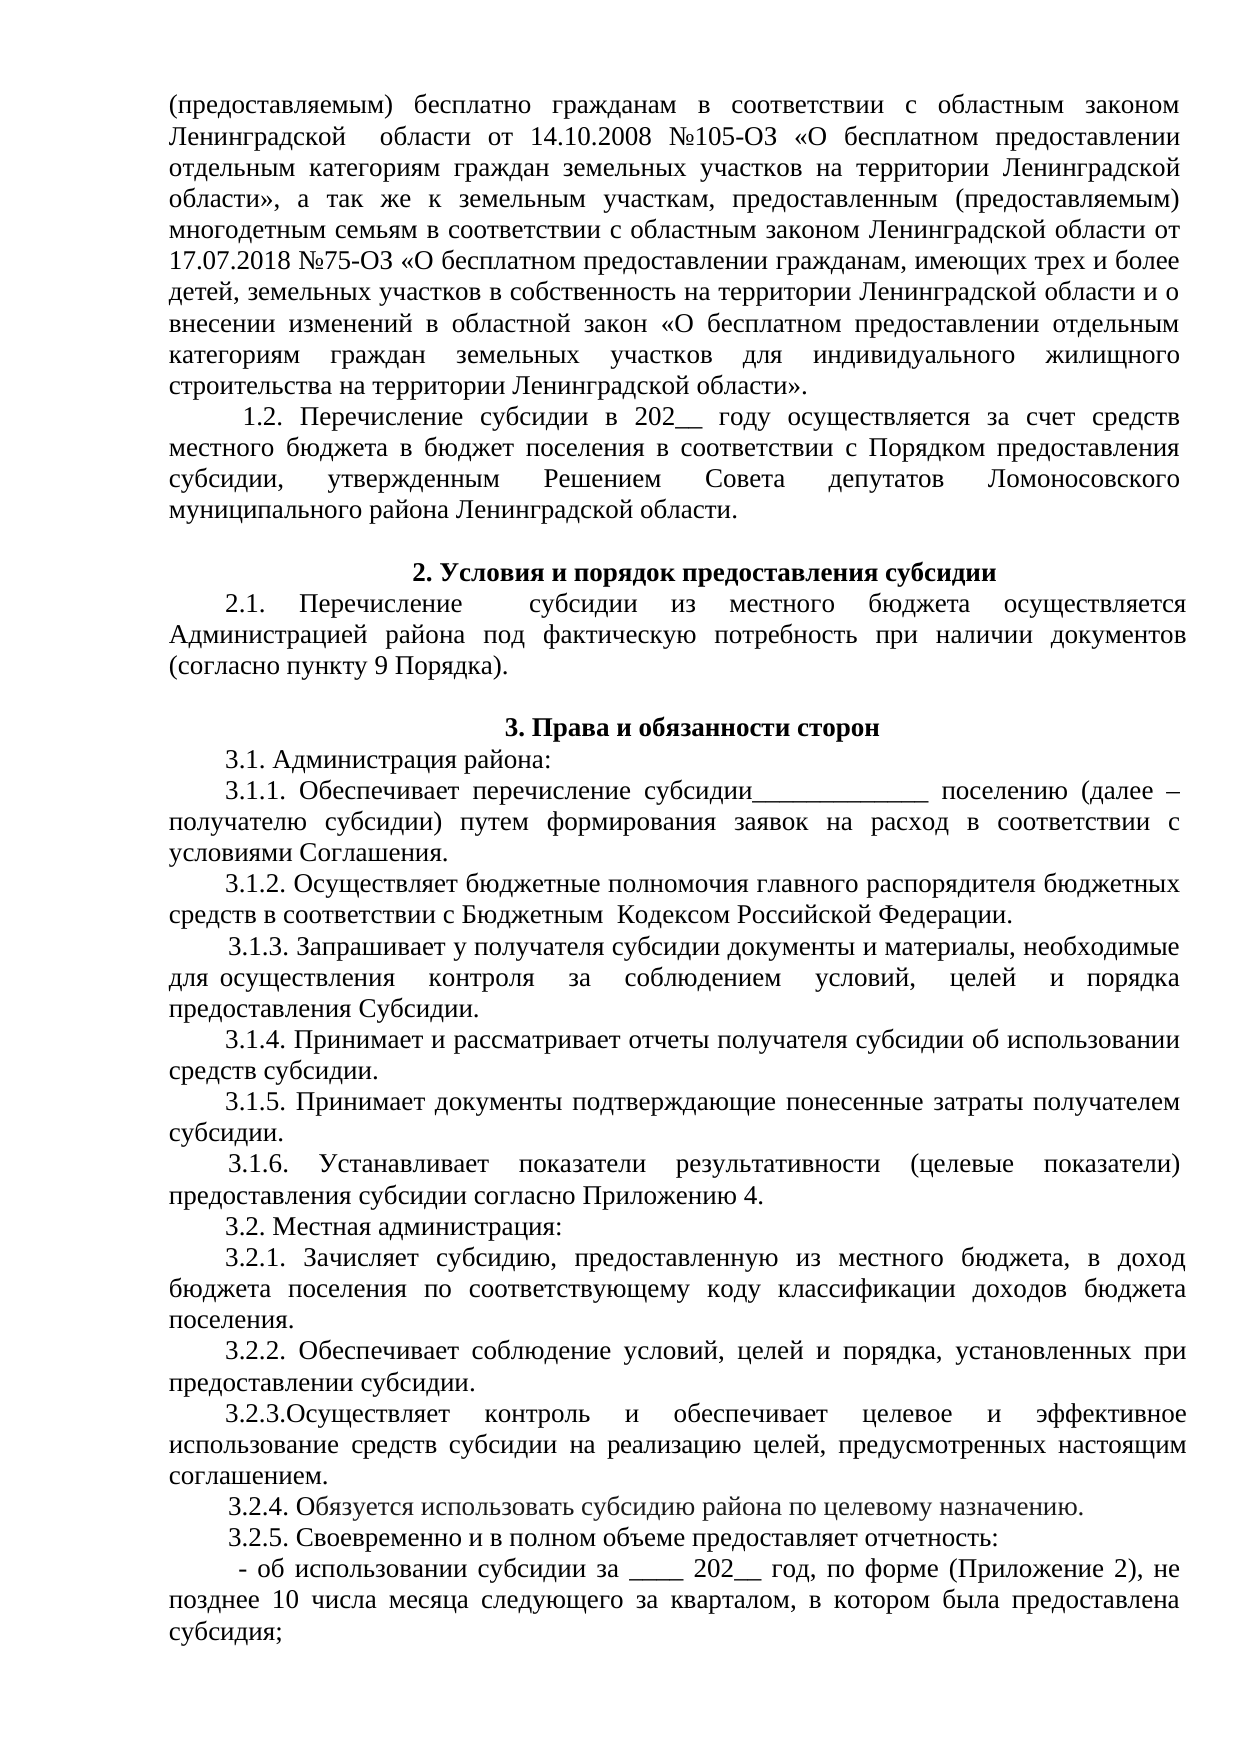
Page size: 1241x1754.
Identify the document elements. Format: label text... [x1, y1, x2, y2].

text 3.2. Местная администрация: [169, 1210, 1160, 1241]
text 3.1.4. Принимает и рассматривает отчеты получателя субсидии об использовании средств субсидии. [169, 1023, 1181, 1085]
text 3.1.3. Запрашивает у получателя субсидии документы и материалы, необходимые для осуществления контроля за соблюдением условий, целей и порядка предоставления Субсидии. [169, 929, 1181, 1023]
text - об использовании субсидии за ____ 202__ год, по форме (Приложение 2), не позднее 10 числа месяца следующего за кварталом, в котором была предоставлена субсидия; [169, 1552, 1181, 1646]
text 3.1.1. Обеспечивает перечисление субсидии_____________ поселению (далее – получателю субсидии) путем формирования заявок на расход в соответствии с условиями Соглашения. [169, 774, 1181, 867]
text 3. Права и обязанности сторон [169, 712, 1160, 743]
text 3.1.6. Устанавливает показатели результативности (целевые показатели) предоставления субсидии согласно Приложению 4. [169, 1148, 1181, 1210]
text 1.2. Перечисление субсидии в 202__ году осуществляется за счет средств местного бюджета в бюджет поселения в соответствии с Порядком предоставления субсидии, утвержденным Решением Совета депутатов Ломоносовского муниципального района Ленинградской области. [169, 400, 1181, 525]
text 3.2.4. Обязуется использовать субсидию района по целевому назначению. [169, 1490, 1181, 1521]
text 3.1. Администрация района: [169, 743, 1160, 774]
text 3.2.2. Обеспечивает соблюдение условий, целей и порядка, установленных при предоставлении субсидии. [169, 1334, 1188, 1397]
text 3.2.1. Зачисляет субсидию, предоставленную из местного бюджета, в доход бюджета поселения по соответствующему коду классификации доходов бюджета поселения. [169, 1241, 1188, 1334]
text 2. Условия и порядок предоставления субсидии [169, 556, 1181, 587]
text 3.2.3.Осуществляет контроль и обеспечивает целевое и эффективное использование средств субсидии на реализацию целей, предусмотренных настоящим соглашением. [169, 1397, 1188, 1490]
text 3.1.2. Осуществляет бюджетные полномочия главного распорядителя бюджетных средств в соответствии с Бюджетным Кодексом Российской Федерации. [169, 867, 1181, 929]
text 3.1.5. Принимает документы подтверждающие понесенные затраты получателем субсидии. [169, 1085, 1181, 1148]
text 2.1. Перечисление субсидии из местного бюджета осуществляется Администрацией района под фактическую потребность при наличии документов (согласно пункту 9 Порядка). [169, 587, 1188, 680]
text 3.2.5. Своевременно и в полном объеме предоставляет отчетность: [169, 1521, 1181, 1552]
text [169, 89, 1181, 400]
